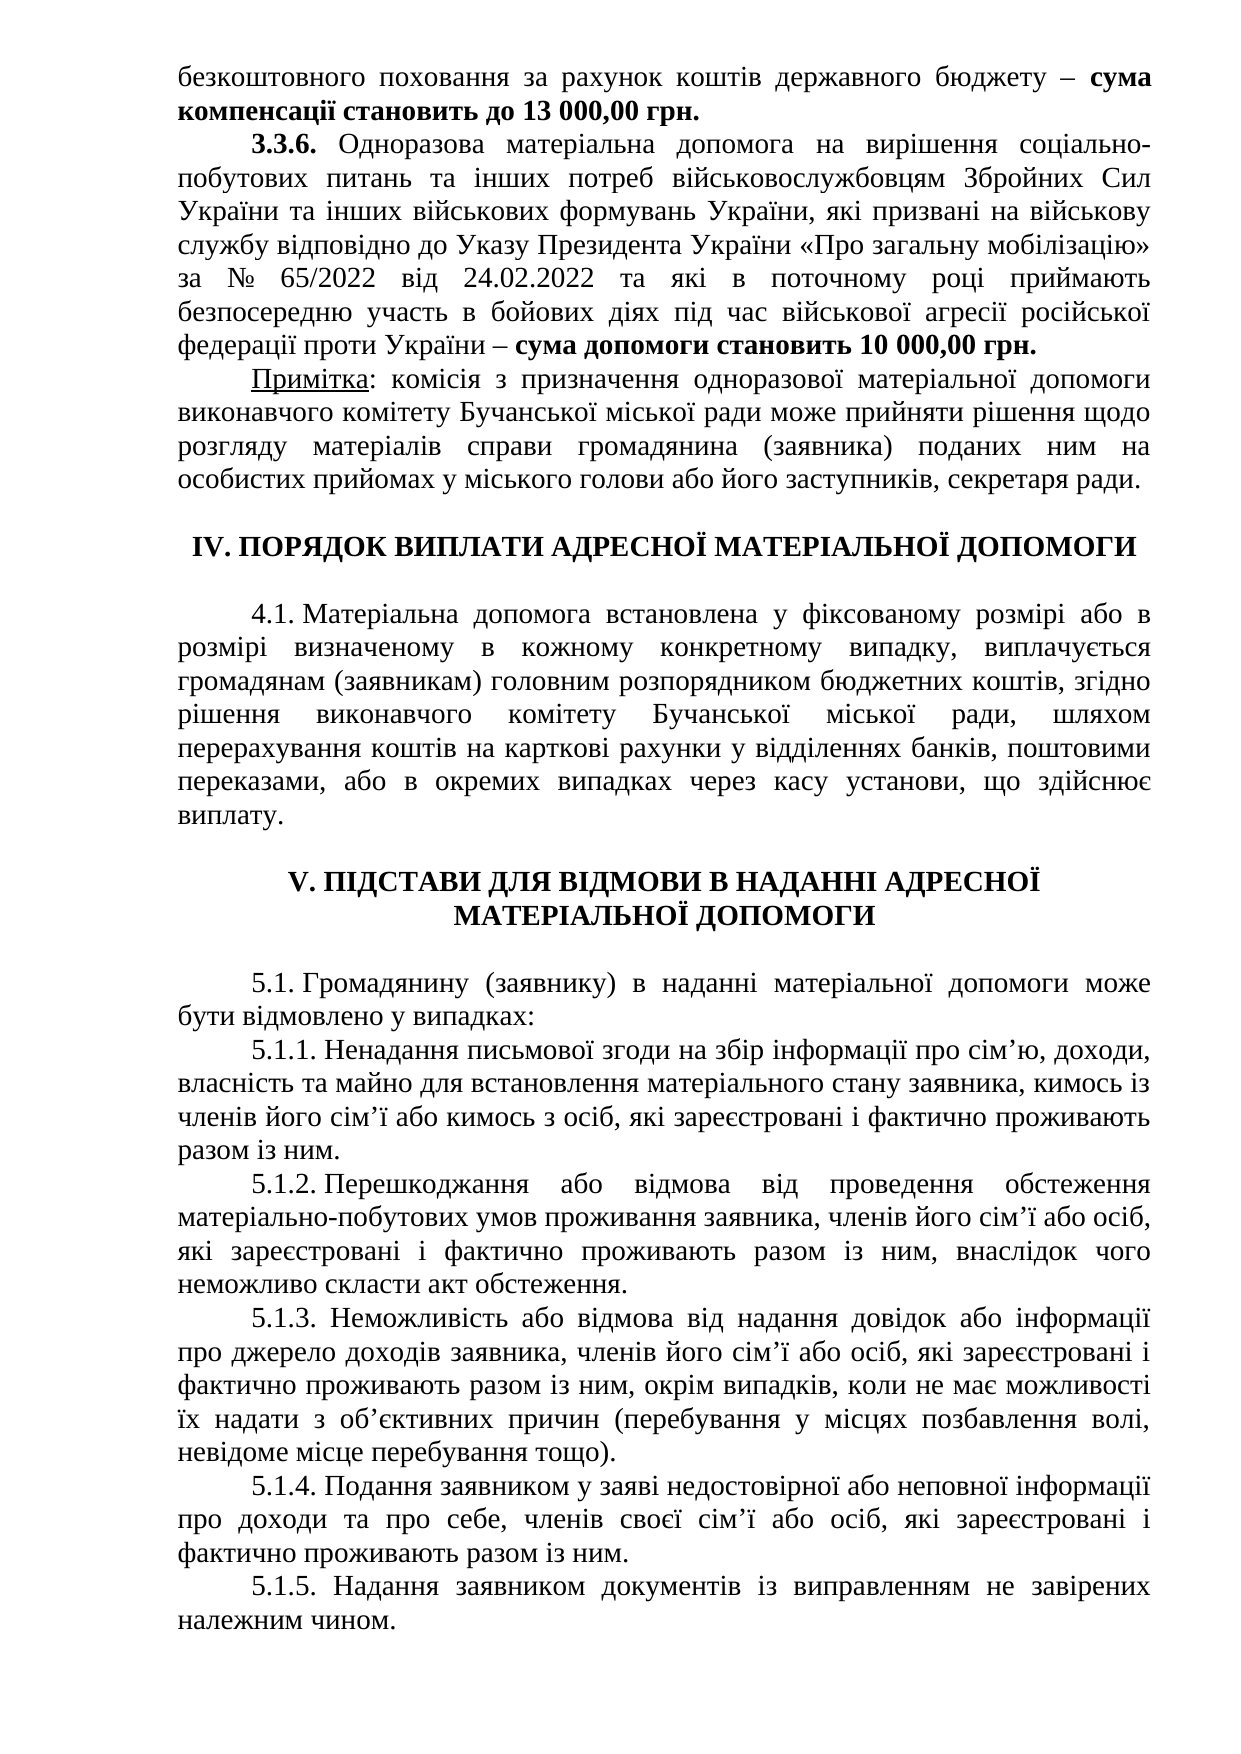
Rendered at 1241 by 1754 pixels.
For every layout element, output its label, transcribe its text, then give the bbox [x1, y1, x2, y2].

text 5.1. Громадянину (заявнику) в наданні матеріальної допомоги може бути відмовлено у випадках: [177, 965, 1152, 1032]
text Примітка: комісія з призначення одноразової матеріальної допомоги виконавчого комітету Бучанської міської ради може прийняти рішення щодо розгляду матеріалів справи громадянина (заявника) поданих ним на особистих прийомах у міського голови або його заступників, секретаря ради. [177, 361, 1152, 495]
text 5.1.5. Надання заявником документів із виправленням не завірених належним чином. [177, 1568, 1152, 1636]
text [177, 59, 1152, 126]
text V. ПІДСТАВИ ДЛЯ ВІДМОВИ В НАДАННІ АДРЕСНОЇ [177, 864, 1152, 898]
text 5.1.1. Ненадання письмової згоди на збір інформації про сім’ю, доходи, власність та майно для встановлення матеріального стану заявника, кимось із членів його сім’ї або кимось з осіб, які зареєстровані і фактично проживають разом із ним. [177, 1032, 1152, 1166]
text 3.3.6. Одноразова матеріальна допомога на вирішення соціально-побутових питань та інших потреб військовослужбовцям Збройних Сил України та інших військових формувань України, які призвані на військову службу відповідно до Указу Президента України «Про загальну мобілізацію» за № 65/2022 від 24.02.2022 та які в поточному році приймають безпосередню участь в бойових діях під час військової агресії російської федерації проти України – сума допомоги становить 10 000,00 грн. [177, 126, 654, 193]
text 4.1. Матеріальна допомога встановлена у фіксованому розмірі або в розмірі визначеному в кожному конкретному випадку, виплачується громадянам (заявникам) головним розпорядником бюджетних коштів, згідно рішення виконавчого комітету Бучанської міської ради, шляхом перерахування коштів на карткові рахунки у відділеннях банків, поштовими переказами, або в окремих випадках через касу установи, що здійснює виплату. [177, 596, 1152, 831]
text 5.1.4. Подання заявником у заяві недостовірної або неповної інформації про доходи та про себе, членів своєї сім’ї або осіб, які зареєстровані і фактично проживають разом із ним. [177, 1468, 1152, 1568]
text МАТЕРІАЛЬНОЇ ДОПОМОГИ [177, 898, 1152, 931]
text ІV. ПОРЯДОК ВИПЛАТИ АДРЕСНОЇ МАТЕРІАЛЬНОЇ ДОПОМОГИ [177, 529, 1152, 562]
text 5.1.3. Неможливість або відмова від надання довідок або інформації про джерело доходів заявника, членів його сім’ї або осіб, які зареєстровані і фактично проживають разом із ним, окрім випадків, коли не має можливості їх надати з об’єктивних причин (перебування у місцях позбавлення волі, невідоме місце перебування тощо). [177, 1300, 1152, 1468]
text 5.1.2. Перешкоджання або відмова від проведення обстеження матеріально-побутових умов проживання заявника, членів його сім’ї або осіб, які зареєстровані і фактично проживають разом із ним, внаслідок чого неможливо скласти акт обстеження. [177, 1166, 1152, 1300]
text 3.3.6. Одноразова матеріальна допомога на вирішення соціально-побутових питань та інших потреб військовослужбовцям Збройних Сил України та інших військових формувань України, які призвані на військову службу відповідно до Указу Президента України «Про загальну мобілізацію» за № 65/2022 від 24.02.2022 та які в поточному році приймають безпосередню участь в бойових діях під час військової агресії російської федерації проти України – сума допомоги становить 10 000,00 грн. [177, 327, 1152, 361]
